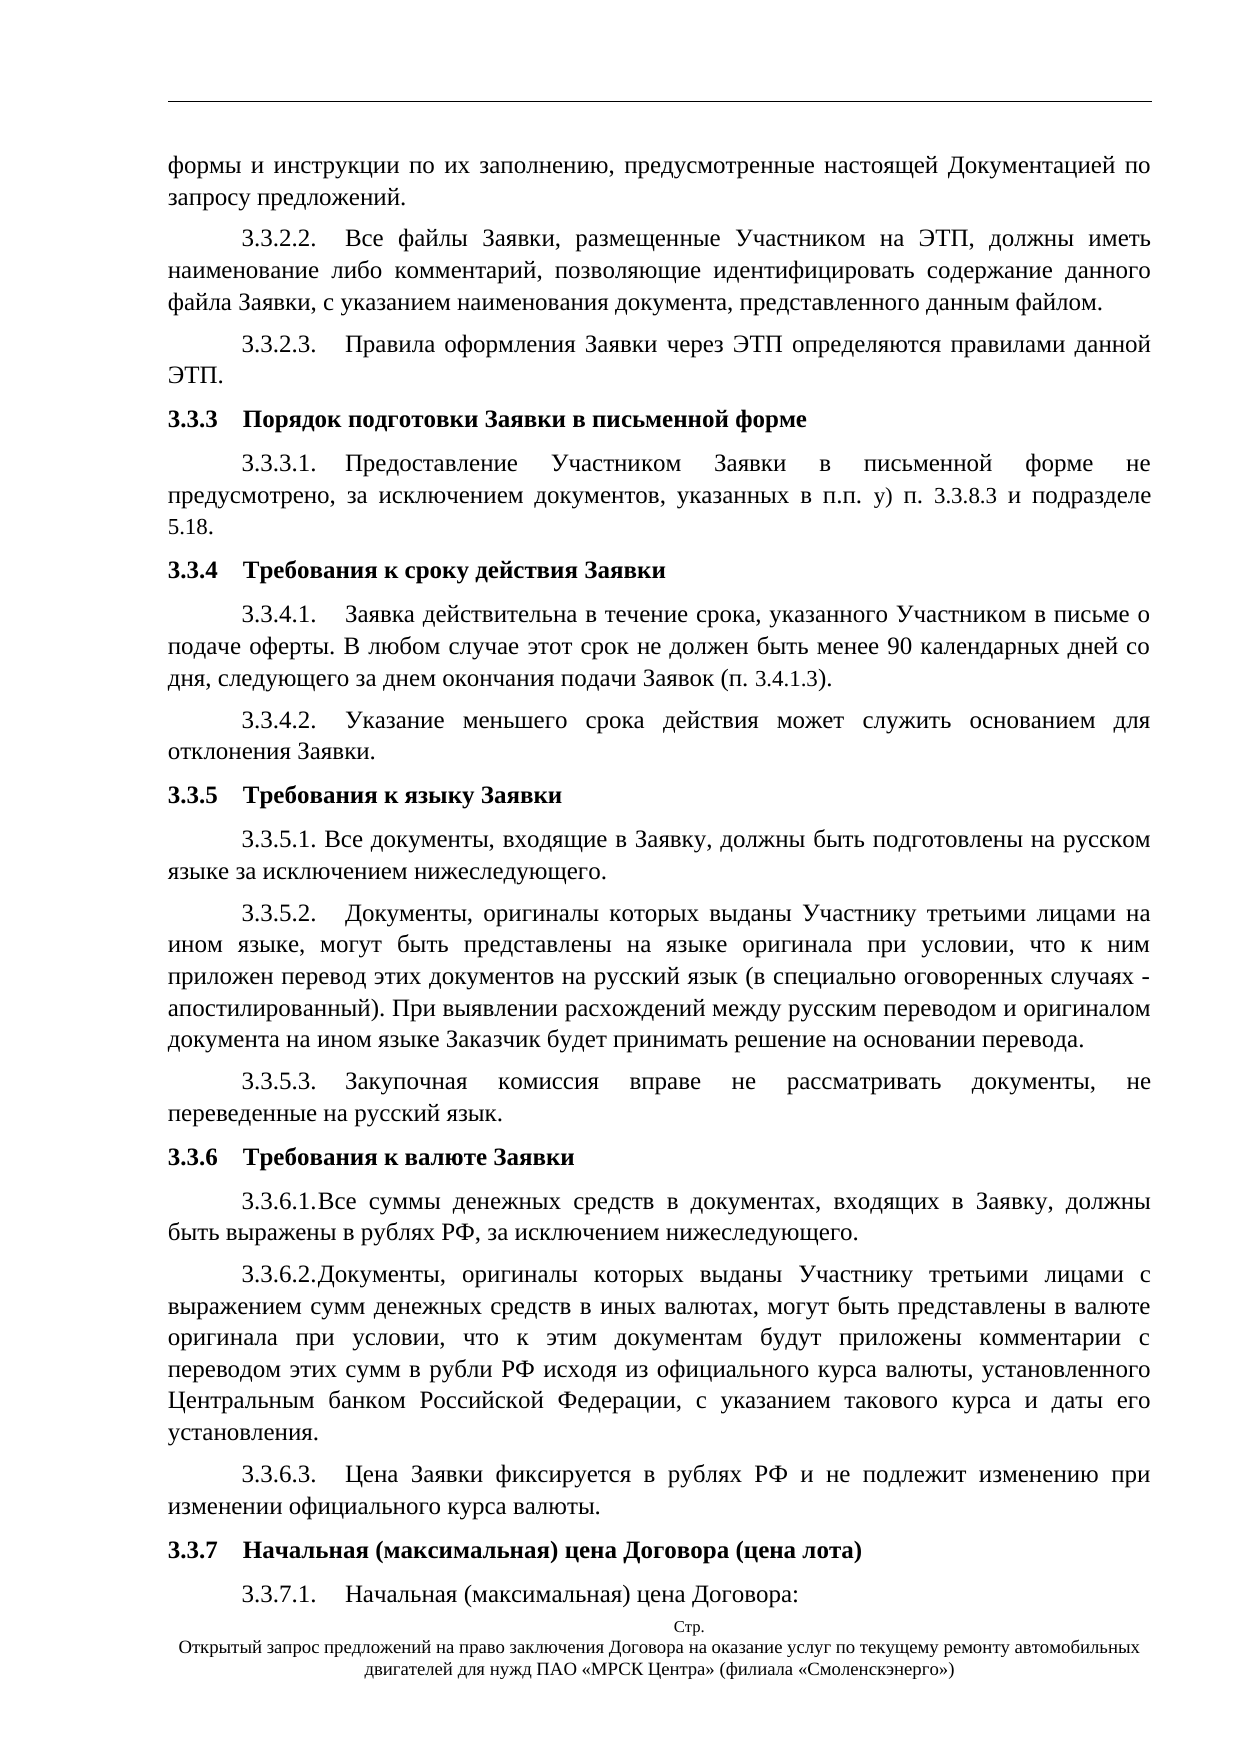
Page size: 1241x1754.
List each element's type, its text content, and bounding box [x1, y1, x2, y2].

list Цена Заявки фиксируется в рублях РФ и не подлежит изменению при изменении официального курса валюты. [168, 1459, 1152, 1519]
list Документы, оригиналы которых выданы Участнику третьими лицами на ином языке, могут быть представлены на языке оригинала при условии, что к ним приложен перевод этих документов на русский язык (в специально оговоренных случаях - апостилированный). При выявлении расхождений между русским переводом и оригиналом документа на ином языке Заказчик будет принимать решение на основании перевода. [168, 898, 1152, 1053]
list Предоставление Участником Заявки в письменной форме не предусмотрено, за исключением документов, указанных в п.п. у) п. 3.3.8.3 и подразделе 5.18. [168, 448, 1152, 540]
list Правила оформления Заявки через ЭТП определяются правилами данной ЭТП. [168, 329, 1152, 389]
list Начальная (максимальная) цена Договора: [168, 1579, 1150, 1608]
text 3.3.5.1. Все документы, входящие в Заявку, должны быть подготовлены на русском языке за исключением нижеследующего. [168, 824, 1152, 885]
subtitle Порядок подготовки Заявки в письменной форме [168, 404, 1152, 433]
subtitle Начальная (максимальная) цена Договора (цена лота) [168, 1535, 1152, 1563]
list Все суммы денежных средств в документах, входящих в Заявку, должны быть выражены в рублях РФ, за исключением нижеследующего. [168, 1186, 1152, 1246]
list Закупочная комиссия вправе не рассматривать документы, не переведенные на русский язык. [168, 1066, 1152, 1126]
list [168, 150, 1152, 210]
list Документы, оригиналы которых выданы Участнику третьими лицами с выражением сумм денежных средств в иных валютах, могут быть представлены в валюте оригинала при условии, что к этим документам будут приложены комментарии с переводом этих сумм в рубли РФ исходя из официального курса валюты, установленного Центральным банком Российской Федерации, с указанием такового курса и даты его установления. [168, 1259, 1152, 1446]
list Указание меньшего срока действия может служить основанием для отклонения Заявки. [168, 705, 1151, 765]
subtitle Требования к сроку действия Заявки [168, 556, 1152, 584]
list Все файлы Заявки, размещенные Участником на ЭТП, должны иметь наименование либо комментарий, позволяющие идентифицировать содержание данного файла Заявки, с указанием наименования документа, представленного данным файлом. [168, 223, 1152, 315]
subtitle Требования к языку Заявки [168, 780, 1152, 809]
list Заявка действительна в течение срока, указанного Участником в письме о подаче оферты. В любом случае этот срок не должен быть менее 90 календарных дней со дня, следующего за днем окончания подачи Заявок (п. 3.4.1.3). [168, 599, 1151, 691]
subtitle Требования к валюте Заявки [168, 1142, 1152, 1171]
